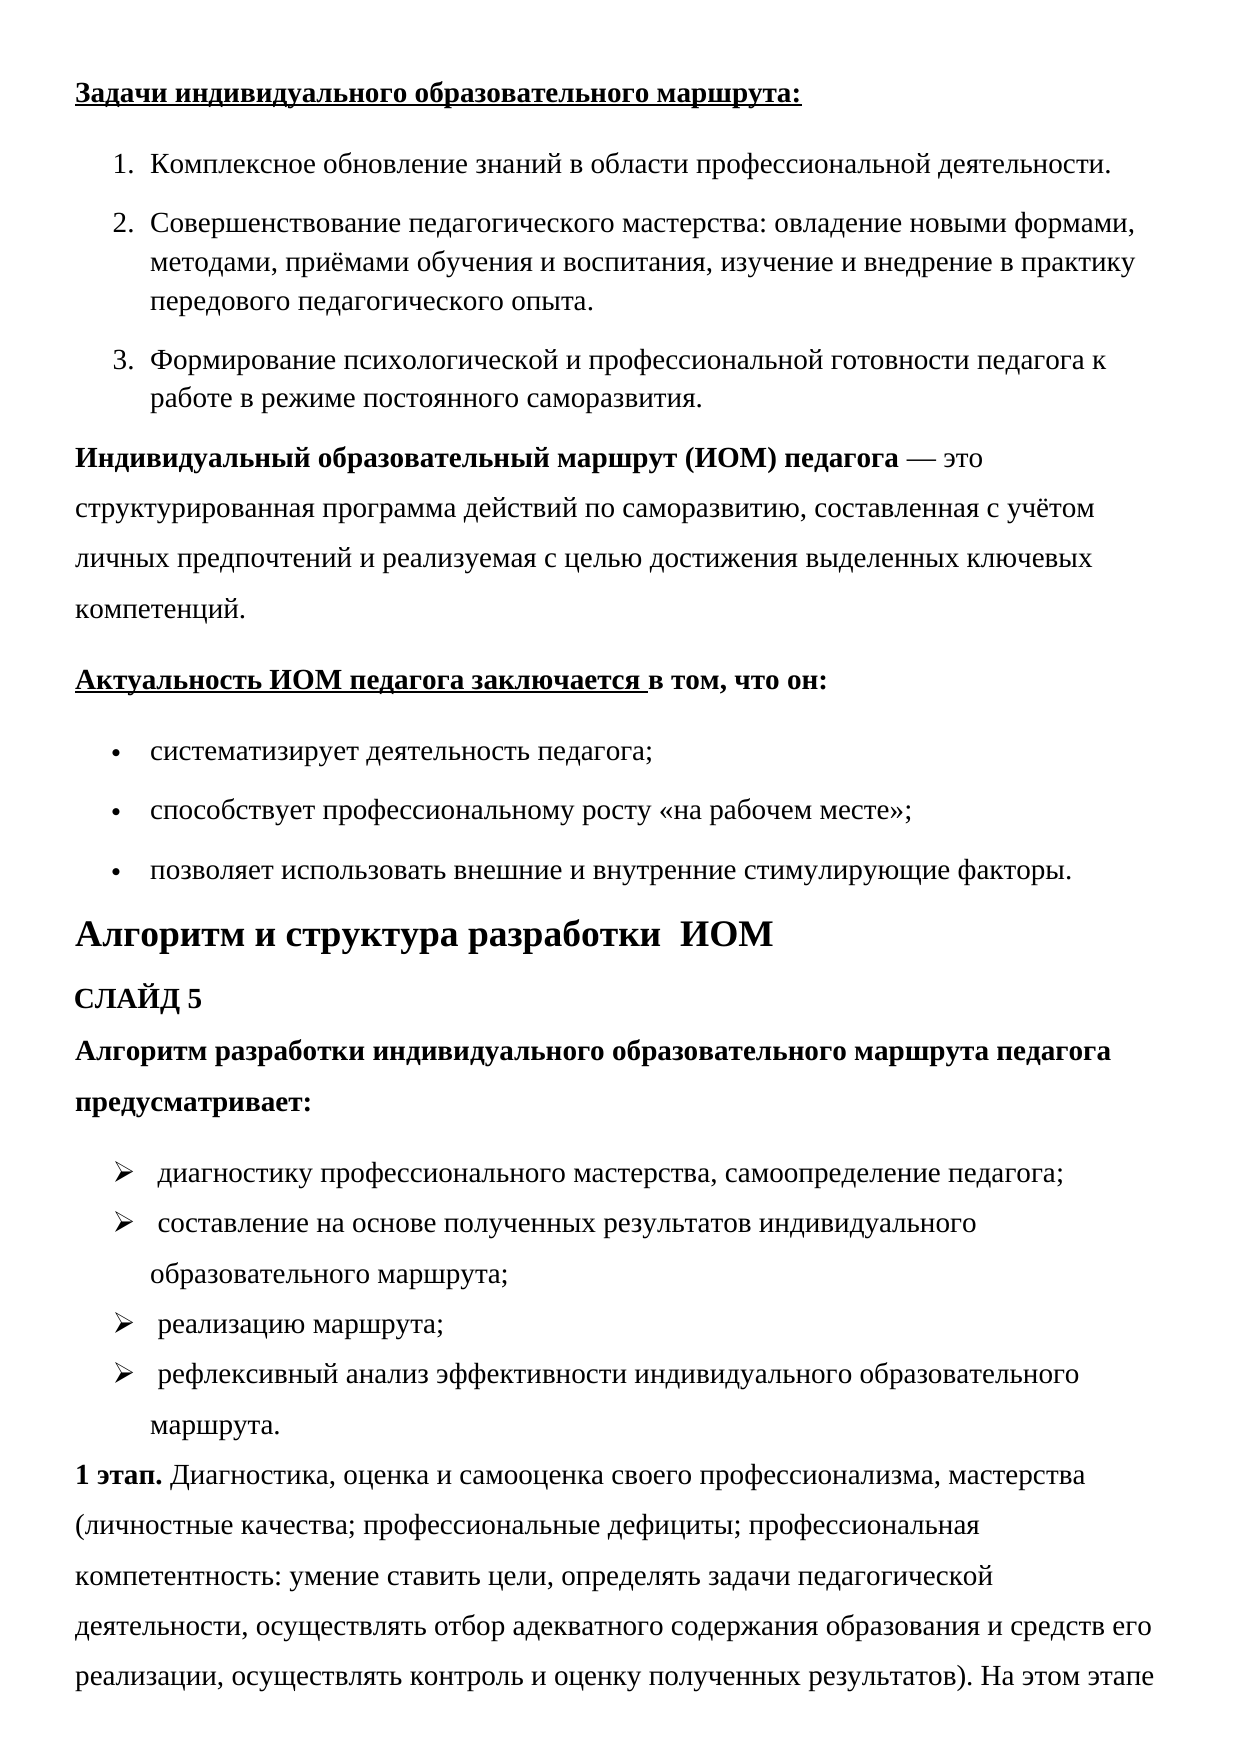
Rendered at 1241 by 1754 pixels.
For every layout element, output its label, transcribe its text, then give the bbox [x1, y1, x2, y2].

list рефлексивный анализ эффективности индивидуального образовательного маршрута. [112, 1356, 1165, 1440]
list реализацию маршрута; [112, 1306, 1165, 1340]
text СЛАЙД 5 [73, 982, 1165, 1015]
list составление на основе полученных результатов индивидуального образовательного маршрута; [112, 1205, 1165, 1289]
list диагностику профессионального мастерства, самоопределение педагога; [112, 1155, 1165, 1188]
list Формирование психологической и профессиональной готовности педагога к работе в режиме постоянного саморазвития. [112, 342, 1165, 414]
text Индивидуальный образовательный маршрут (ИОМ) педагога — это структурированная программа действий по саморазвитию, составленная с учётом личных предпочтений и реализуемая с целью достижения выделенных ключевых компетенций. [75, 440, 1165, 624]
text Алгоритм разработки индивидуального образовательного маршрута педагога предусматривает: [75, 1033, 1165, 1117]
list систематизирует деятельность педагога; [112, 733, 1165, 767]
list способствует профессиональному росту «на рабочем месте»; [112, 792, 1165, 826]
text Актуальность ИОМ педагога заключается в том, что он: [75, 662, 1165, 696]
list Совершенствование педагогического мастерства: овладение новыми формами, методами, приёмами обучения и воспитания, изучение и внедрение в практику передового педагогического опыта. [112, 206, 1165, 316]
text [75, 1457, 1165, 1692]
text Задачи индивидуального образовательного маршрута: [75, 75, 1165, 108]
list Комплексное обновление знаний в области профессиональной деятельности. [112, 146, 1165, 180]
list позволяет использовать внешние и внутренние стимулирующие факторы. [112, 852, 1165, 885]
text Алгоритм и структура разработки ИОМ [75, 911, 1165, 954]
